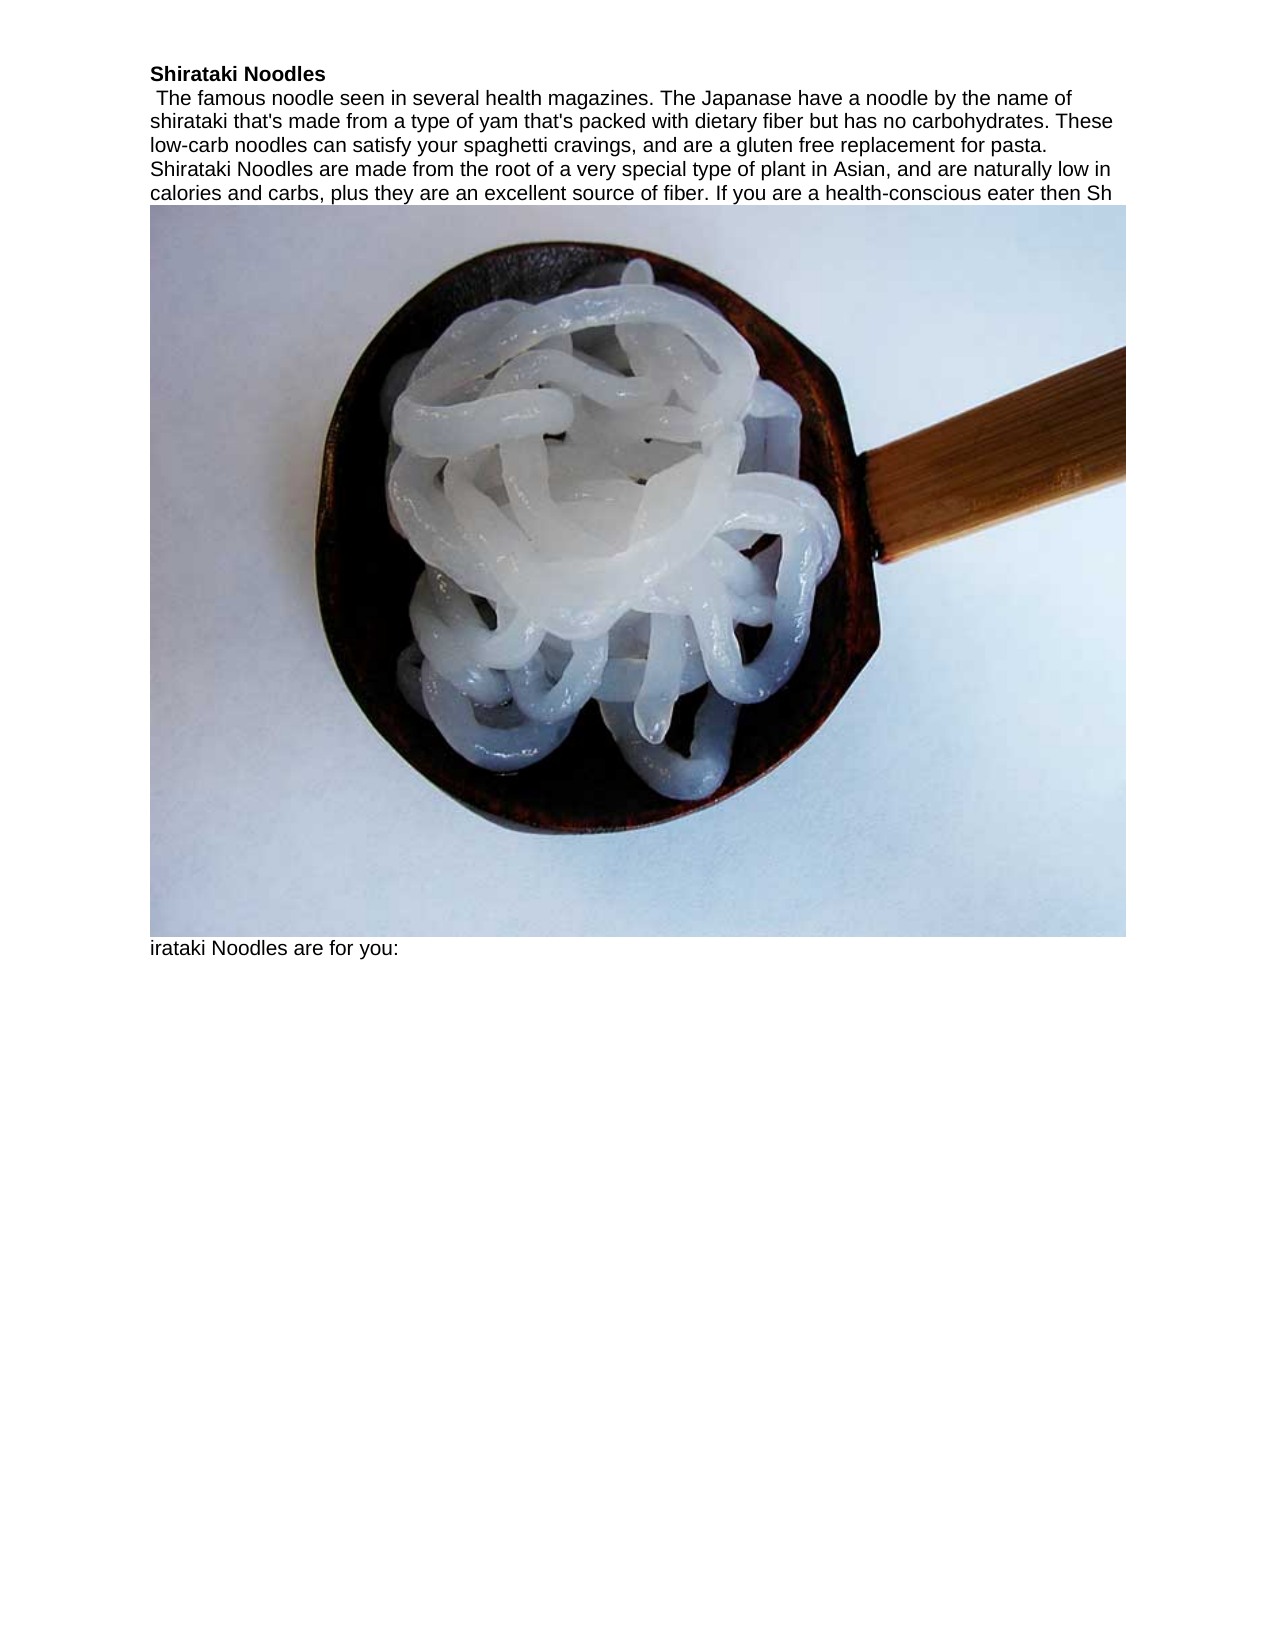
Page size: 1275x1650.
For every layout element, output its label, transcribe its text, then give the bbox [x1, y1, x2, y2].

text The famous noodle seen in several health magazines. The Japanase have a noodle by the name of shirataki that's made from a type of yam that's packed with dietary fiber but has no carbohydrates. These low-carb noodles can satisfy your spaghetti cravings, and are a gluten free replacement for pasta. Shirataki Noodles are made from the root of a very special type of plant in Asian, and are naturally low in calories and carbs, plus they are an excellent source of fiber. If you are a health-conscious eater then Shirataki Noodles are for you: [150, 85, 1125, 205]
text Shirataki Noodles [150, 61, 1125, 85]
picture [150, 205, 1126, 937]
